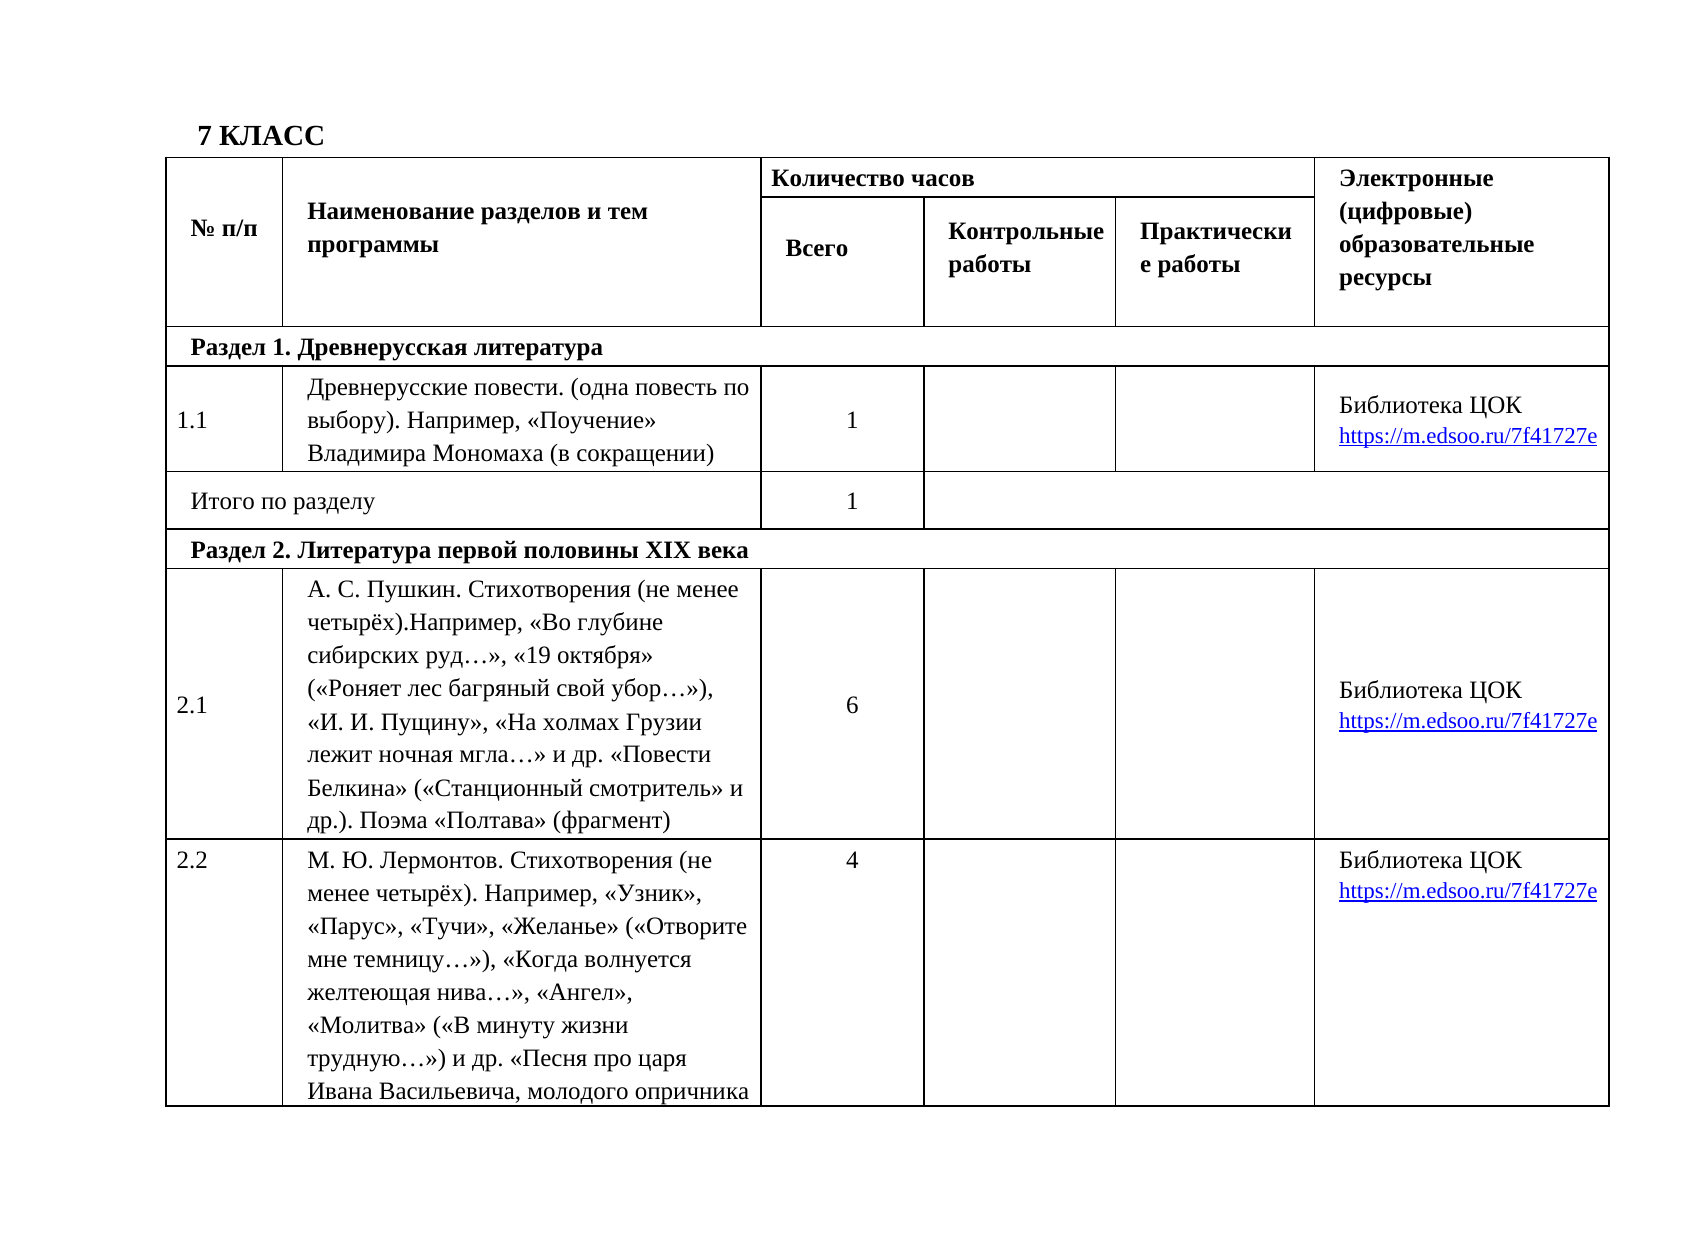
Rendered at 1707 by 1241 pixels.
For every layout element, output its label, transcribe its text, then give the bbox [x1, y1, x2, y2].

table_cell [283, 840, 760, 1105]
table_cell 4 [762, 840, 923, 1105]
table_cell 1.1 [167, 367, 282, 471]
table_cell [1116, 367, 1314, 471]
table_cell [1315, 840, 1608, 1105]
table_cell А. С. Пушкин. Стихотворения (не менее четырёх).Например, «Во глубине сибирских руд…», «19 октября» («Роняет лес багряный свой убор…»), «И. И. Пущину», «На холмах Грузии лежит ночная мгла…» и др. «Повести Белкина» («Станционный смотритель» и др.). Поэма «Полтава» (фрагмент) [283, 569, 760, 838]
table_cell [925, 840, 1115, 1105]
table_header Количество часов [762, 158, 1314, 196]
table_cell [925, 472, 1608, 528]
table_cell Раздел 1. Древнерусская литература [167, 327, 1608, 365]
table_cell 6 [762, 569, 923, 838]
table_cell [1116, 840, 1314, 1105]
table_header Электронные (цифровые) образовательные ресурсы [1315, 158, 1608, 326]
table_cell Библиотека ЦОК https://m.edsoo.ru/7f41727e [1315, 569, 1608, 838]
table_cell Всего [762, 198, 923, 326]
table_cell Практические работы [1116, 198, 1314, 326]
table_cell [1116, 569, 1314, 838]
table_header Наименование разделов и тем программы [283, 158, 760, 326]
table_cell Итого по разделу [167, 472, 760, 528]
table_cell [925, 569, 1115, 838]
table_header № п/п [167, 158, 282, 326]
table_cell 1 [762, 367, 923, 471]
text 7 КЛАСС [190, 118, 1618, 152]
table_cell 2.1 [167, 569, 282, 838]
table_cell Древнерусские повести. (одна повесть по выбору). Например, «Поучение» Владимира Мономаха (в сокращении) [283, 367, 760, 471]
table_cell Контрольные работы [925, 198, 1115, 326]
table_cell 1 [762, 472, 923, 528]
table_cell 2.2 [167, 840, 282, 1105]
table_cell [925, 367, 1115, 471]
table_cell Библиотека ЦОК https://m.edsoo.ru/7f41727e [1315, 367, 1608, 471]
table_cell Раздел 2. Литература первой половины XIX века [167, 530, 1608, 568]
